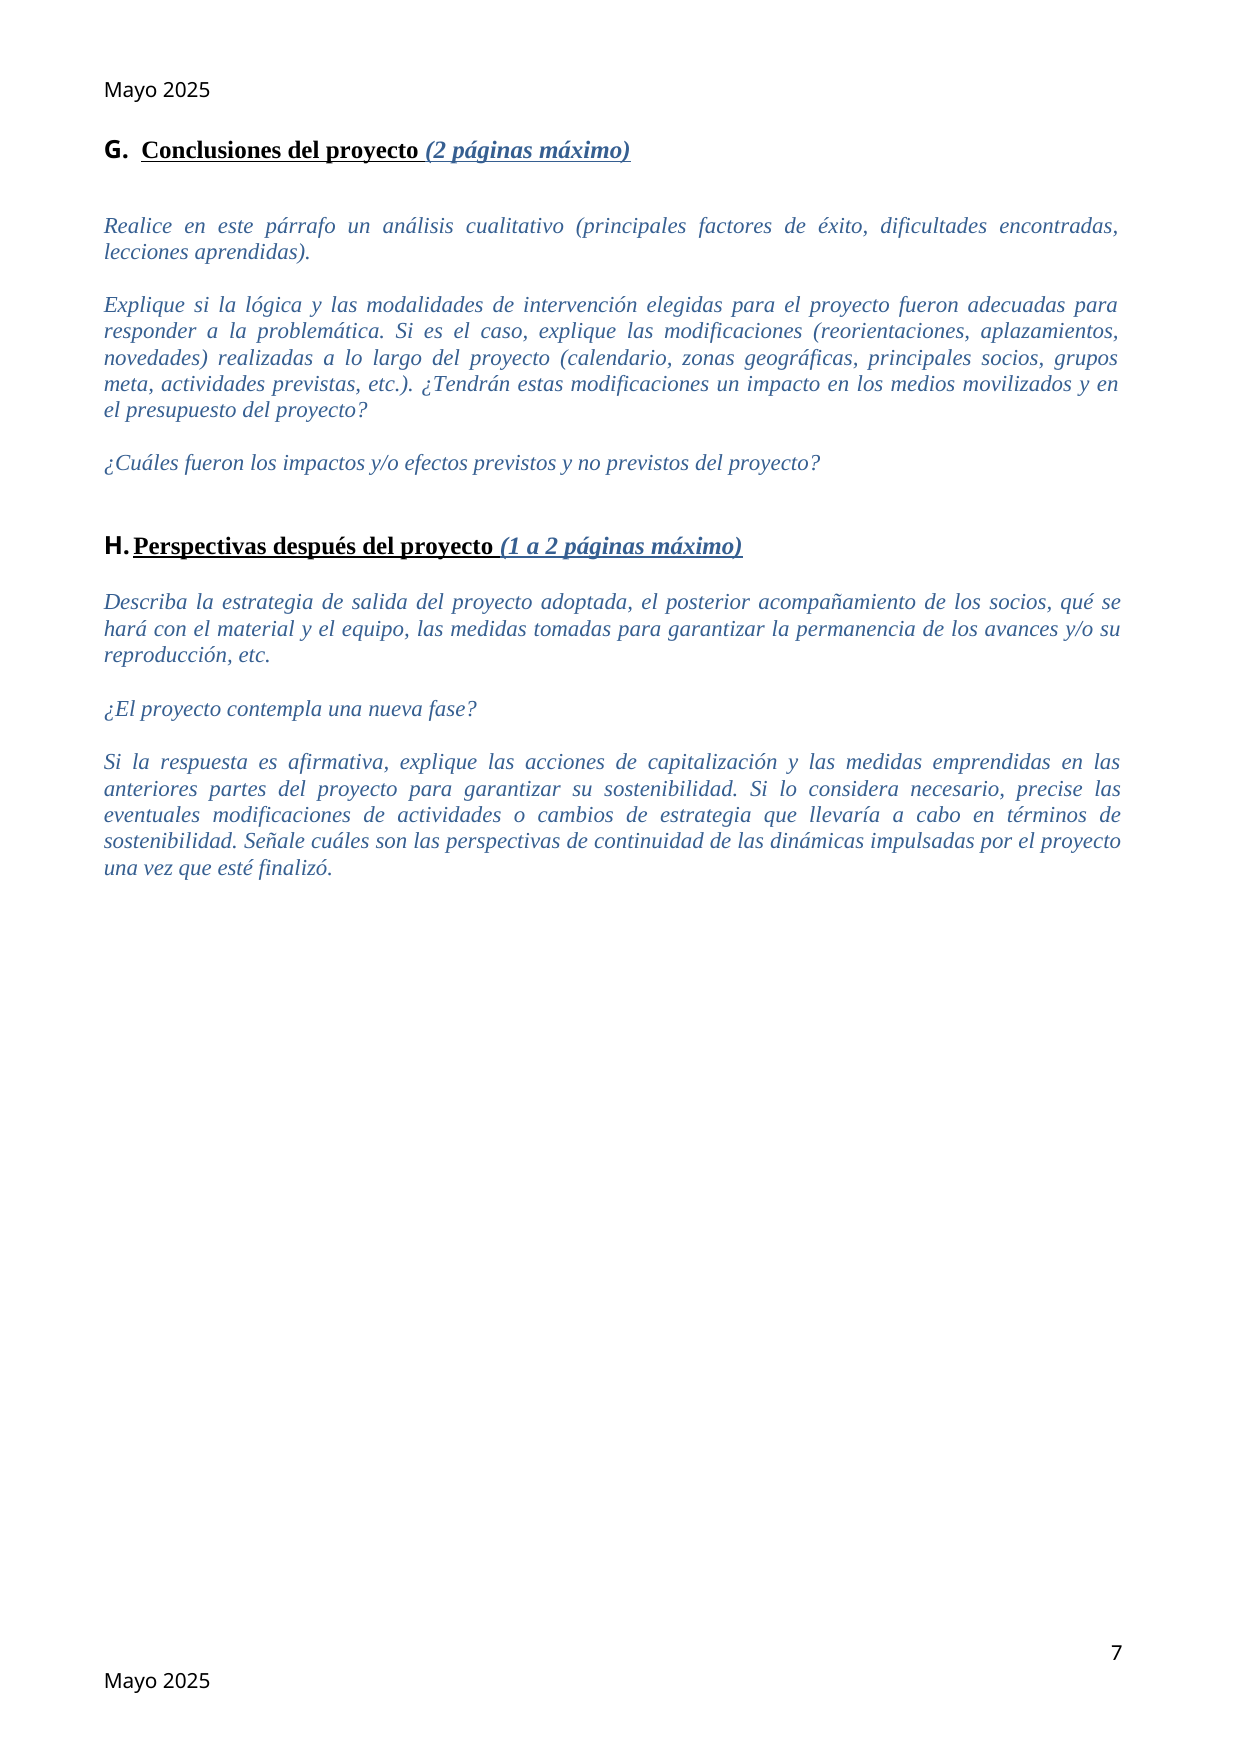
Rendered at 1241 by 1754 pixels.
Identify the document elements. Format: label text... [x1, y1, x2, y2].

text Describa la estrategia de salida del proyecto adoptada, el posterior acompañamiento de los socios, qué se hará con el material y el equipo, las medidas tomadas para garantizar la permanencia de los avances y/o su reproducción, etc. [103, 588, 1124, 667]
text ¿Cuáles fueron los impactos y/o efectos previstos y no previstos del proyecto? [103, 449, 1124, 475]
text ¿El proyecto contempla una nueva fase? [103, 696, 1124, 722]
text Si la respuesta es afirmativa, explique las acciones de capitalización y las medidas emprendidas en las anteriores partes del proyecto para garantizar su sostenibilidad. Si lo considera necesario, precise las eventuales modificaciones de actividades o cambios de estrategia que llevaría a cabo en términos de sostenibilidad. Señale cuáles son las perspectivas de continuidad de las dinámicas impulsadas por el proyecto una vez que esté finalizó. [103, 748, 1124, 880]
list Conclusiones del proyecto (2 páginas máximo) [103, 132, 1122, 166]
text Explique si la lógica y las modalidades de intervención elegidas para el proyecto fueron adecuadas para responder a la problemática. Si es el caso, explique las modificaciones (reorientaciones, aplazamientos, novedades) realizadas a lo largo del proyecto (calendario, zonas geográficas, principales socios, grupos meta, actividades previstas, etc.). ¿Tendrán estas modificaciones un impacto en los medios movilizados y en el presupuesto del proyecto? [103, 291, 1122, 423]
text Realice en este párrafo un análisis cualitativo (principales factores de éxito, dificultades encontradas, lecciones aprendidas). [103, 212, 1122, 264]
list Perspectivas después del proyecto (1 a 2 páginas máximo) [103, 528, 1122, 562]
